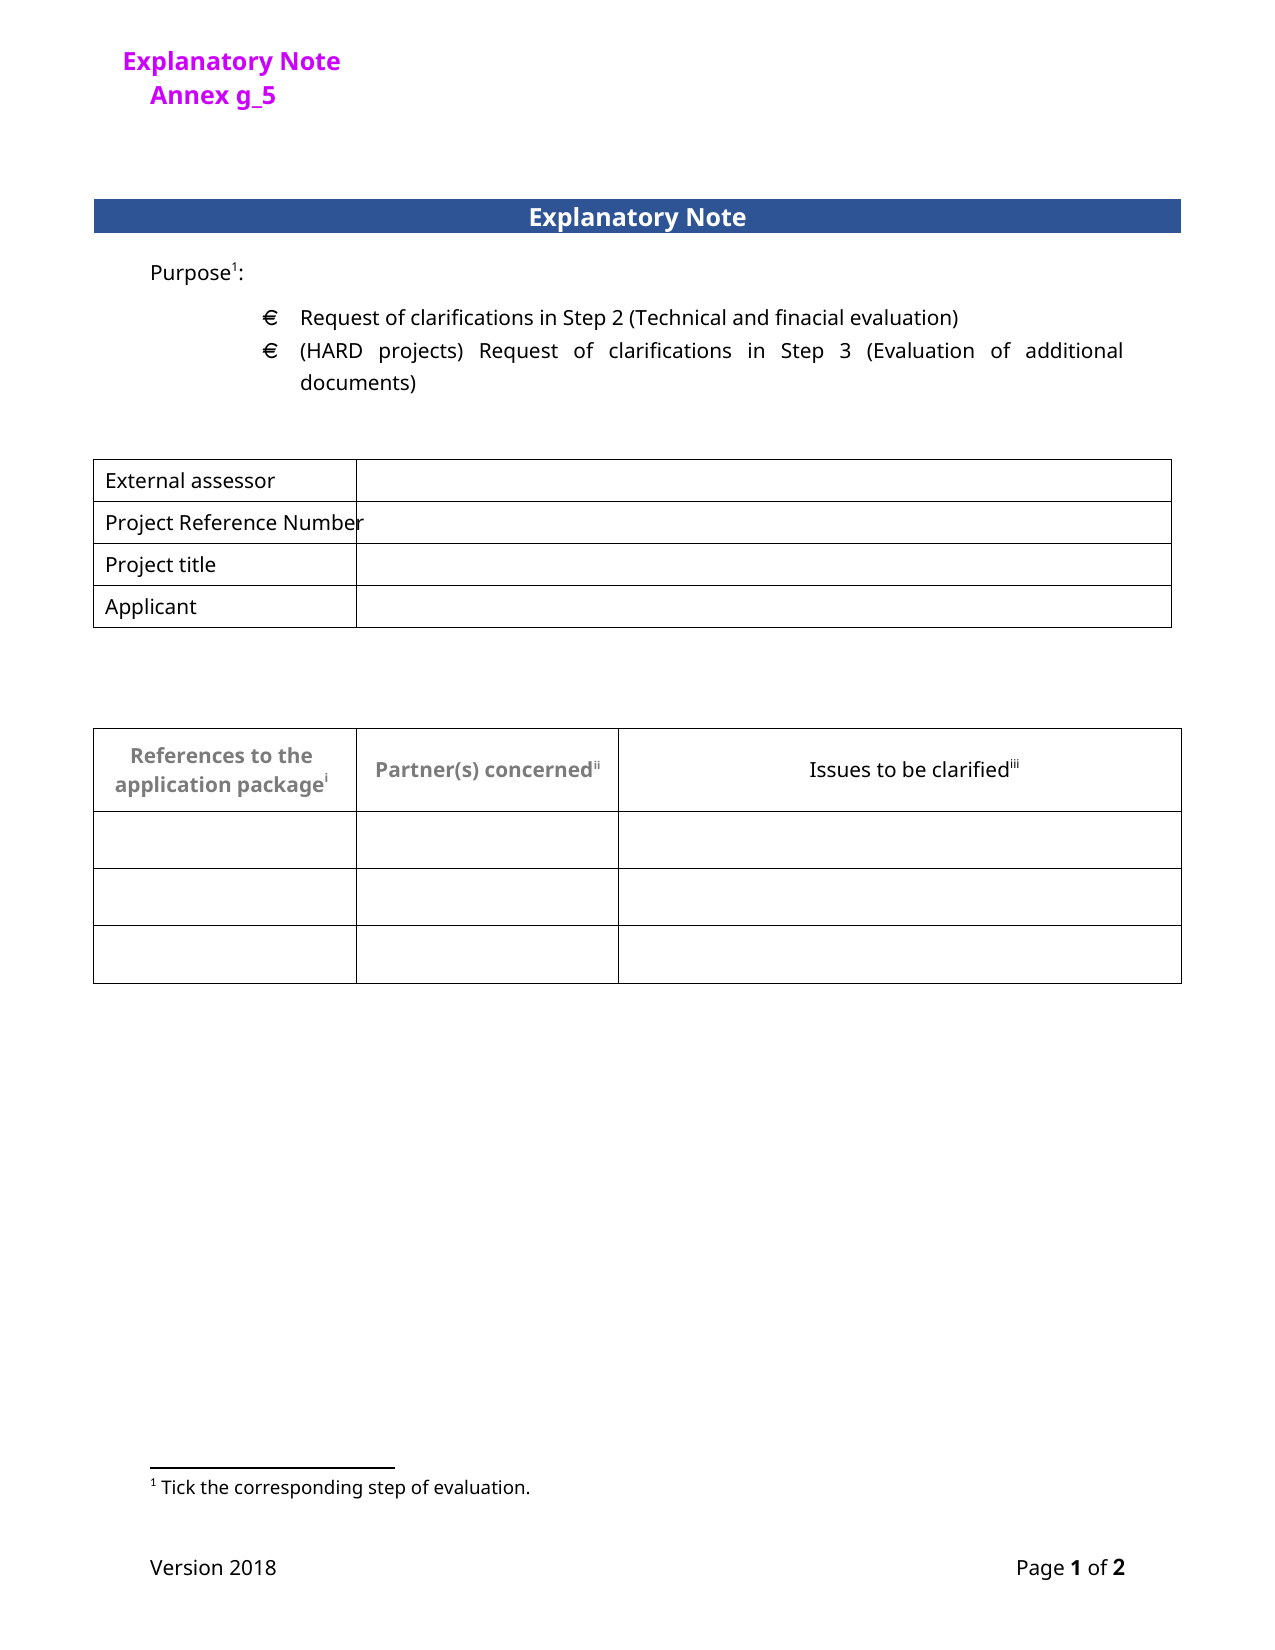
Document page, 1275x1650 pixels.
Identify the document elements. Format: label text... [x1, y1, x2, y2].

table_cell [619, 869, 1181, 925]
table_cell [94, 926, 356, 982]
table_cell [619, 926, 1181, 982]
list (HARD projects) Request of clarifications in Step 3 (Evaluation of additional documents) [262, 336, 1125, 397]
table_cell [357, 502, 1171, 543]
table_cell Applicant [94, 586, 356, 627]
table_cell [357, 586, 1171, 627]
table_cell [619, 812, 1181, 868]
table_header [357, 460, 1171, 501]
table_cell Project Reference Number [94, 502, 356, 543]
table_header References to the application package [94, 729, 356, 811]
table_cell [357, 812, 618, 868]
table_cell [357, 544, 1171, 585]
list Request of clarifications in Step 2 (Technical and finacial evaluation) [262, 303, 1125, 332]
table_cell [94, 812, 356, 868]
text Purpose: [150, 258, 1125, 287]
table_cell [357, 926, 618, 982]
table_cell [357, 869, 618, 925]
table_cell [94, 869, 356, 925]
text Explanatory Note [94, 199, 1181, 233]
table_header Partner(s) concerned [357, 729, 618, 811]
table_header External assessor [94, 460, 356, 501]
table_header Issues to be clarified [619, 729, 1181, 811]
table_cell Project title [94, 544, 356, 585]
